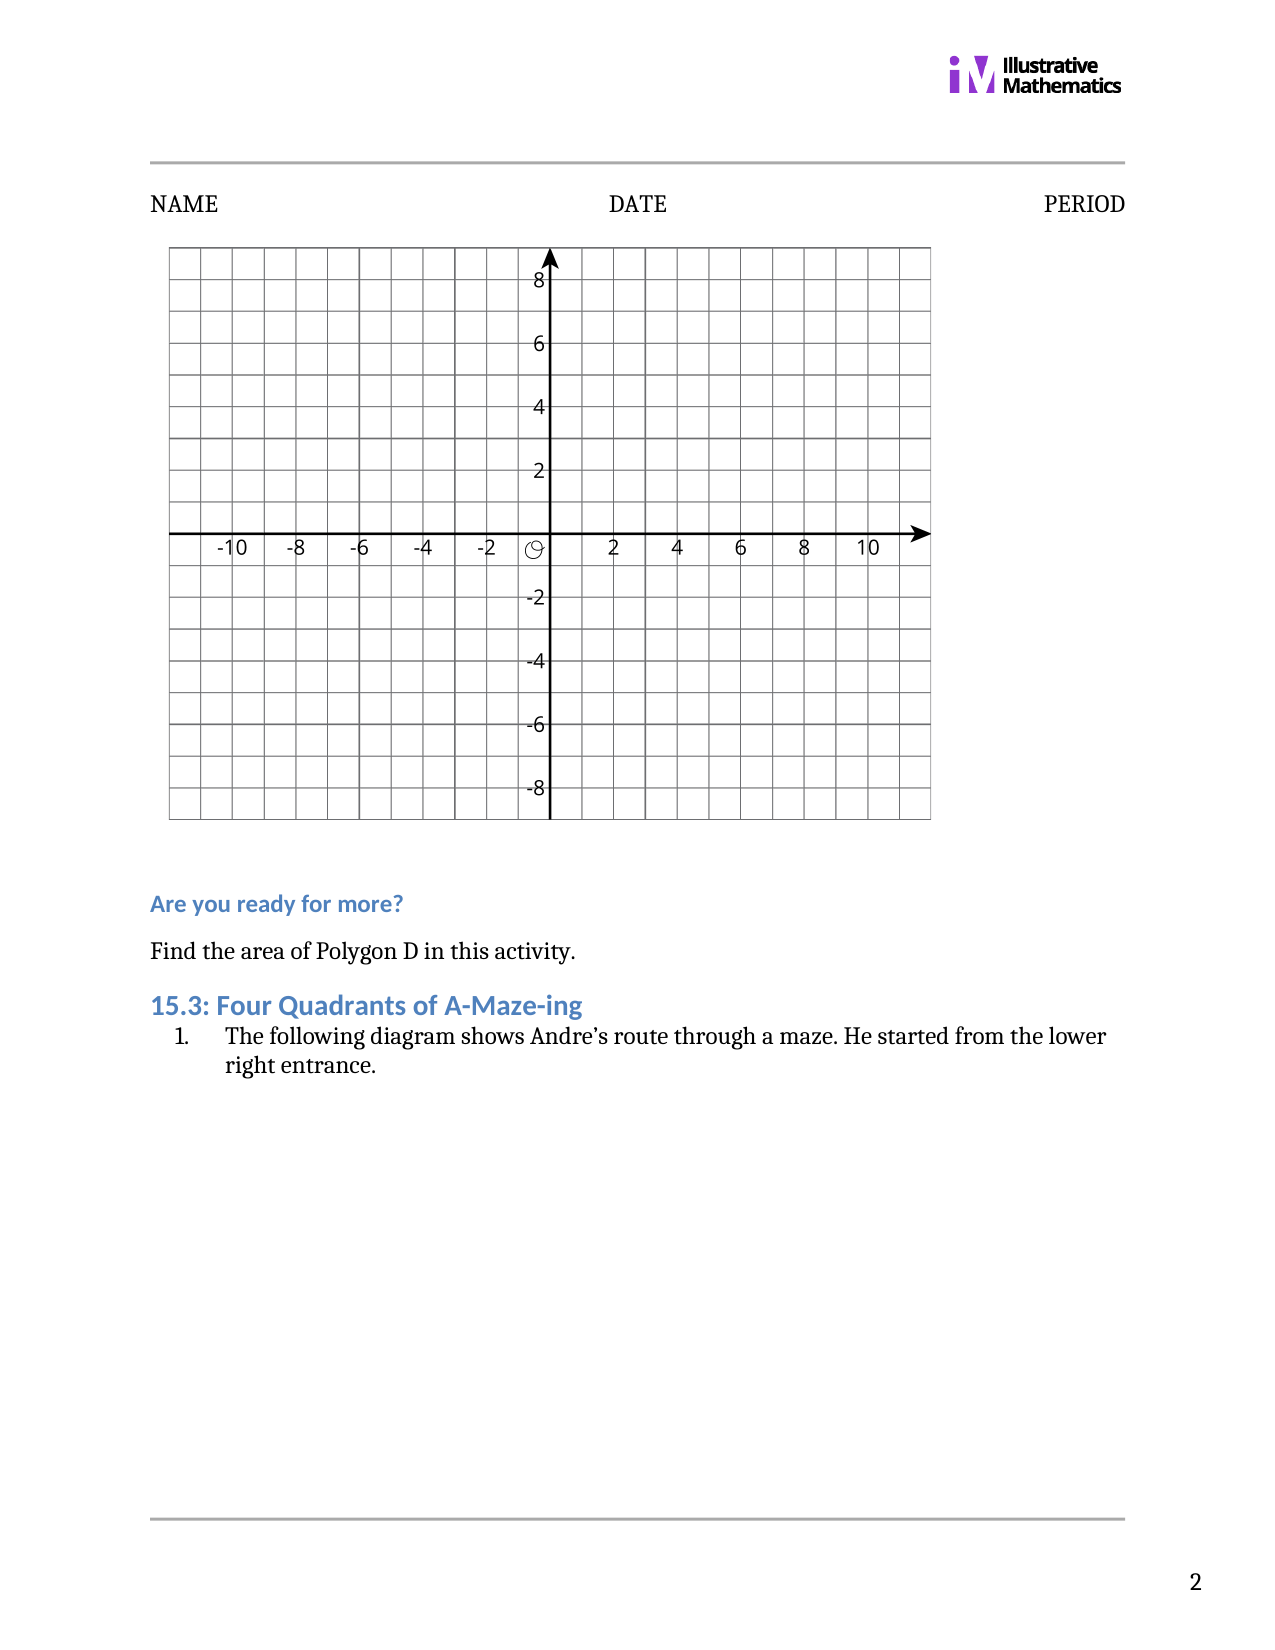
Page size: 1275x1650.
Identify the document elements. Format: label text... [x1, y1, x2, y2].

list The following diagram shows Andre’s route through a maze. He started from the lower right entrance. [175, 1022, 1125, 1080]
text Find the area of Polygon D in this activity. [150, 937, 1125, 966]
subtitle 15.3: Four Quadrants of A-Maze-ing [150, 987, 1125, 1022]
subtitle Are you ready for more? [150, 888, 1125, 918]
picture [949, 55, 1121, 93]
picture [168, 247, 932, 820]
